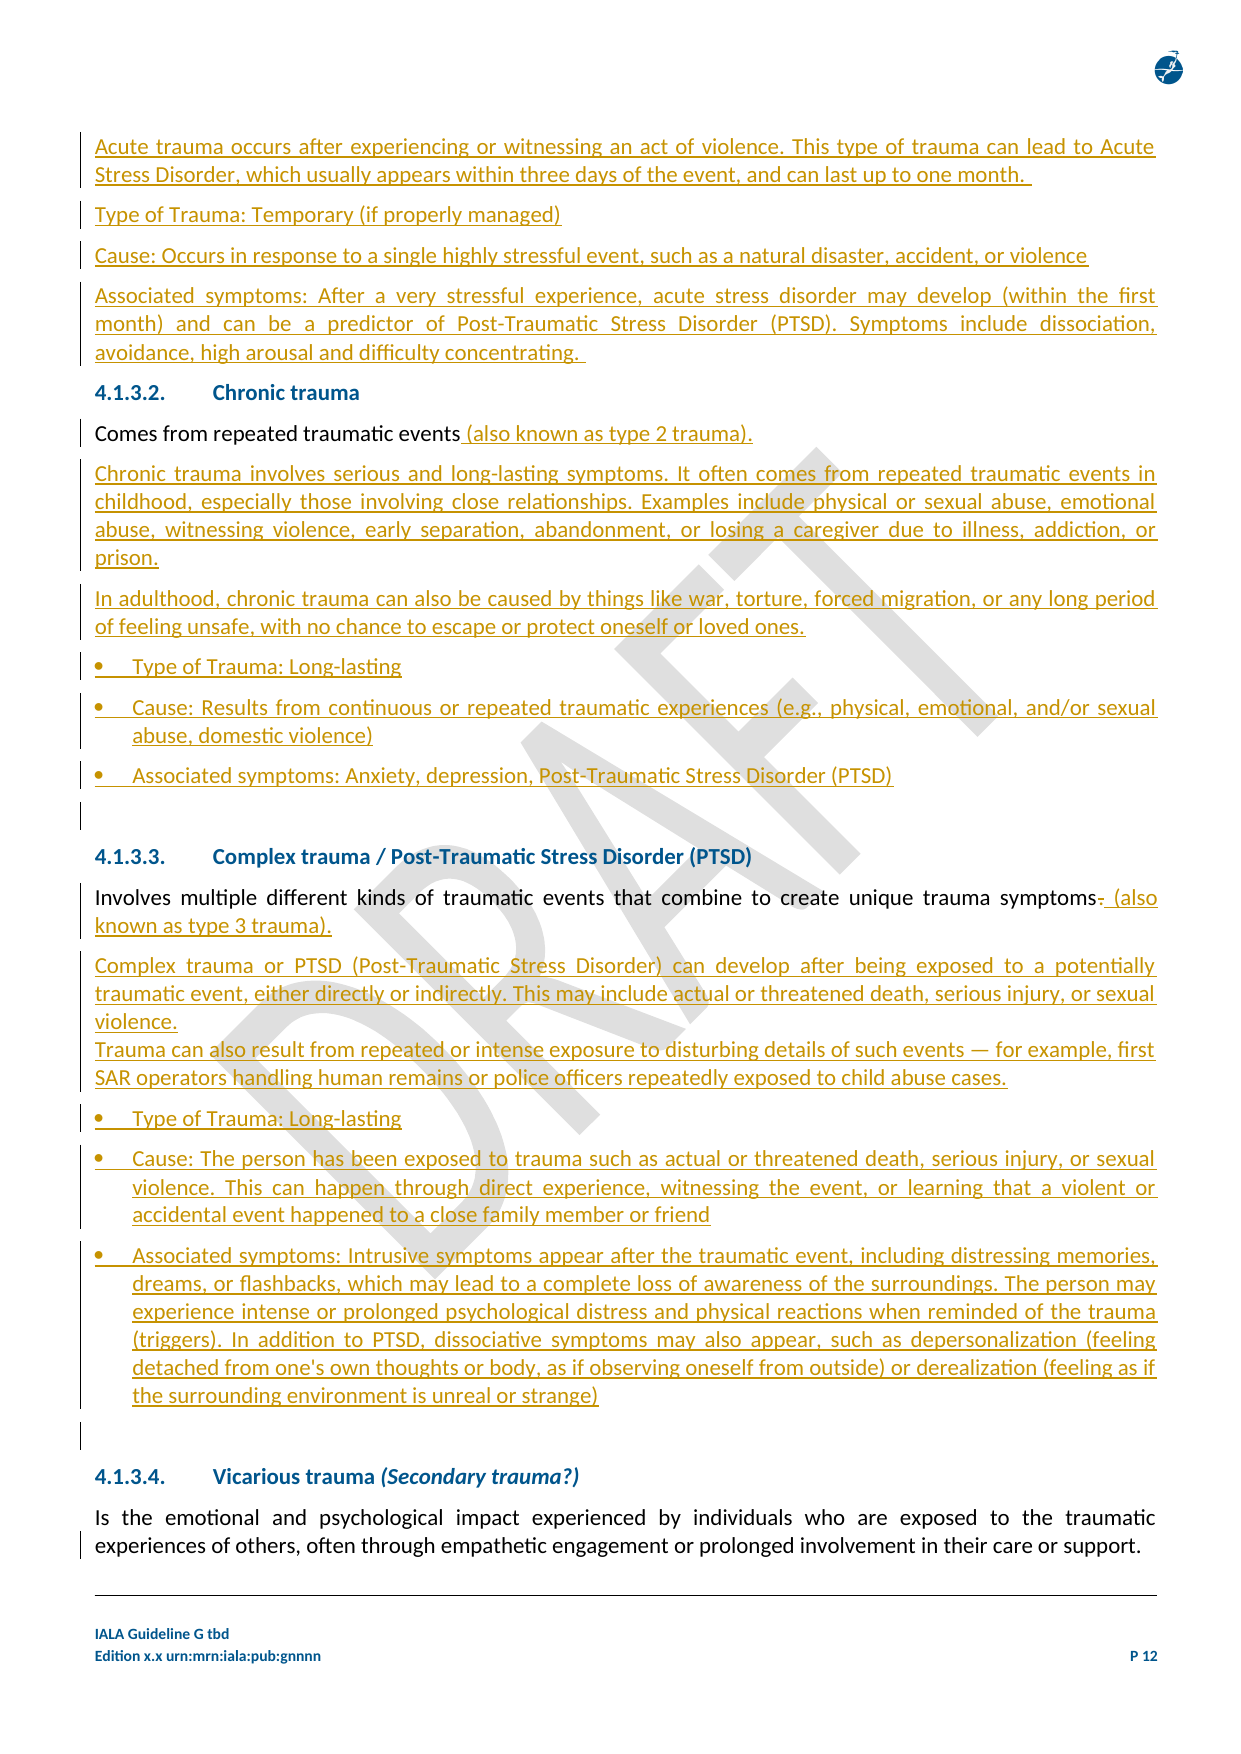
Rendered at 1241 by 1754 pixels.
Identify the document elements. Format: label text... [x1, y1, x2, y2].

subtitle Vicarious trauma (Secondary trauma?) [94, 1462, 1054, 1490]
subtitle Chronic trauma [94, 378, 1054, 406]
subtitle Complex trauma / Post-Traumatic Stress Disorder (PTSD) [94, 842, 1054, 870]
picture [1123, 0, 1241, 119]
text Comes from repeated traumatic events [94, 419, 1157, 447]
text Is the emotional and psychological impact experienced by individuals who are exposed to the traumatic experiences of others, often through empathetic engagement or prolonged involvement in their care or support. [94, 1503, 1157, 1559]
text Involves multiple different kinds of traumatic events that combine to create unique trauma symptoms [94, 883, 1157, 939]
